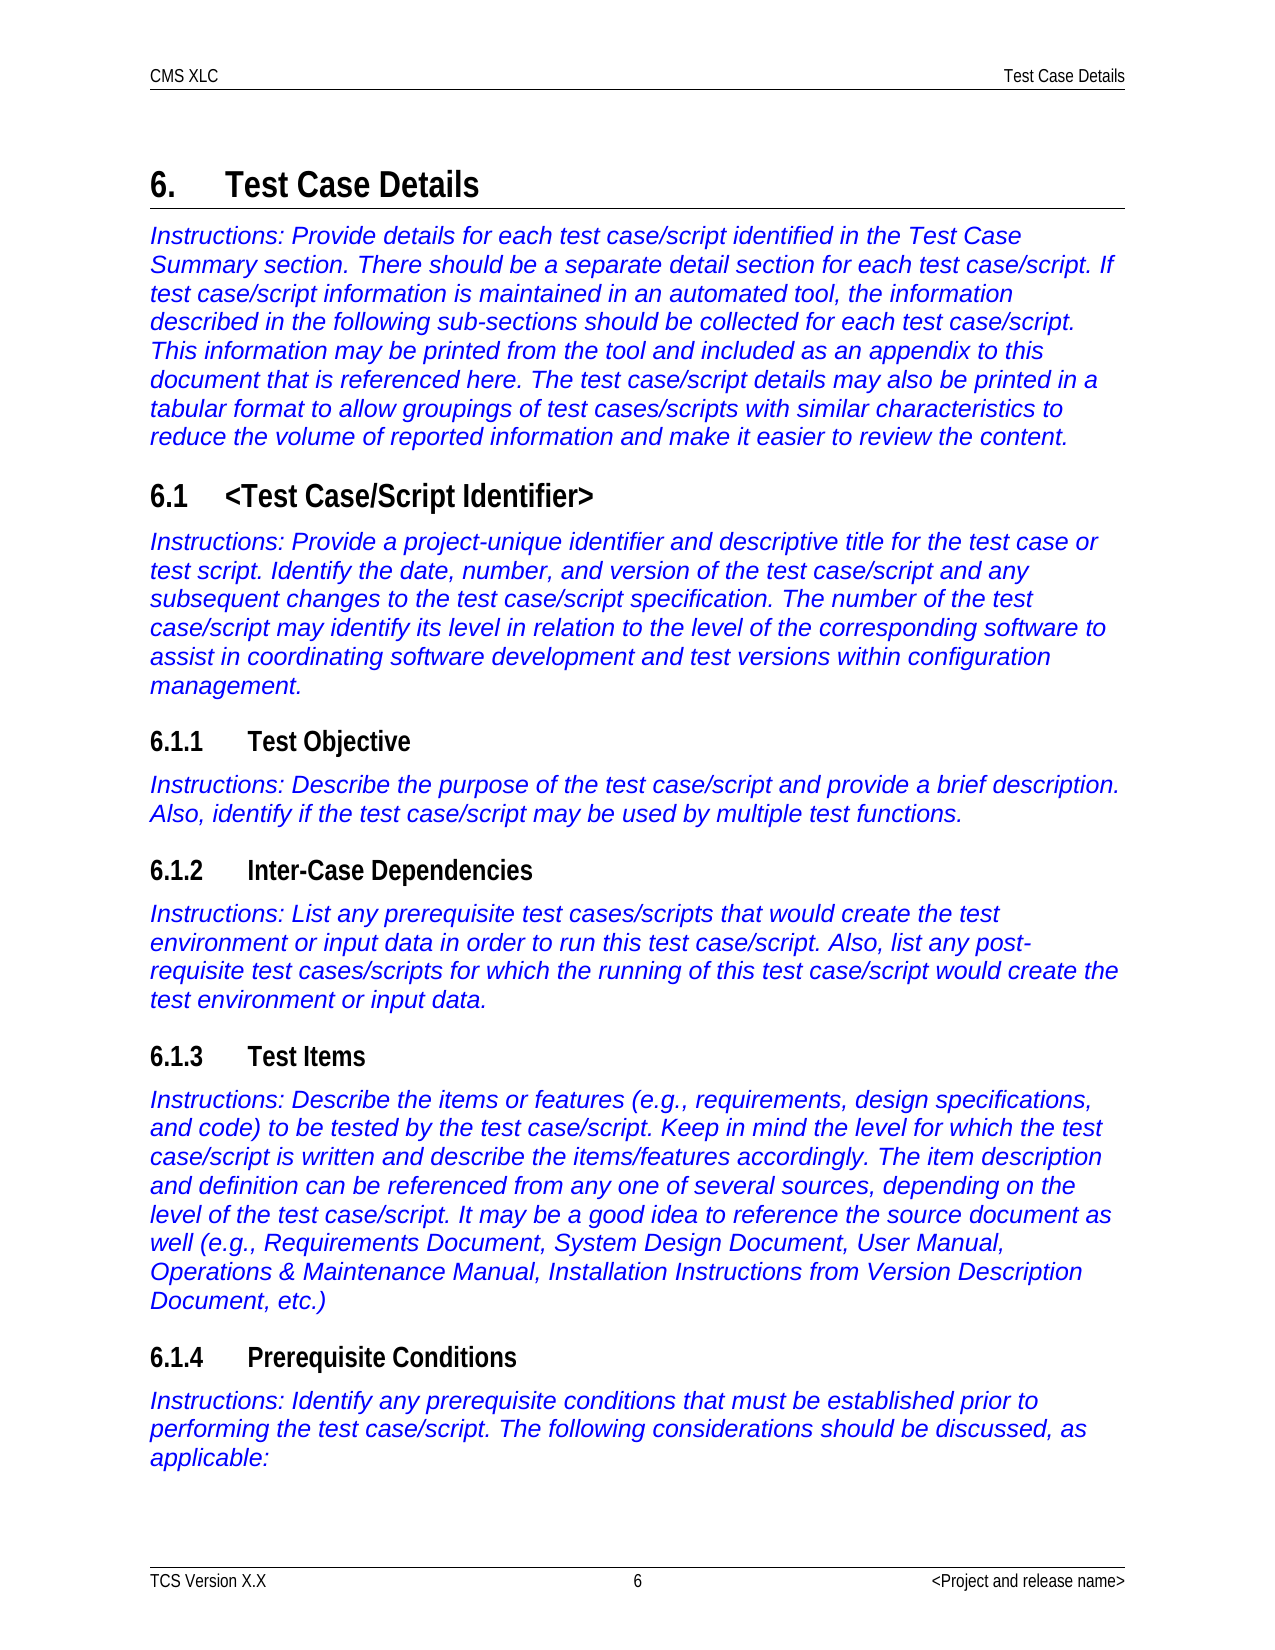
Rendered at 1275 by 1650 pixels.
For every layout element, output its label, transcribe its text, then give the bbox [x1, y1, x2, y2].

subtitle Inter-Case Dependencies [150, 853, 1125, 886]
text Instructions: Describe the items or features (e.g., requirements, design specifications, and code) to be tested by the test case/script. Keep in mind the level for which the test case/script is written and describe the items/features accordingly. The item description and definition can be referenced from any one of several sources, depending on the level of the test case/script. It may be a good idea to reference the source document as well (e.g., Requirements Document, System Design Document, User Manual, Operations & Maintenance Manual, Installation Instructions from Version Description Document, etc.) [150, 1085, 1125, 1315]
subtitle Test Case Details [150, 162, 1125, 208]
text Instructions: Provide details for each test case/script identified in the Test Case Summary section. There should be a separate detail section for each test case/script. If test case/script information is maintained in an automated tool, the information described in the following sub-sections should be collected for each test case/script. This information may be printed from the tool and included as an appendix to this document that is referenced here. The test case/script details may also be printed in a tabular format to allow groupings of test cases/scripts with similar characteristics to reduce the volume of reported information and make it easier to review the content. [150, 221, 1125, 451]
text Instructions: Describe the purpose of the test case/script and provide a brief description. Also, identify if the test case/script may be used by multiple test functions. [150, 770, 1125, 828]
subtitle Prerequisite Conditions [150, 1340, 1125, 1373]
text Instructions: Provide a project-unique identifier and descriptive title for the test case or test script. Identify the date, number, and version of the test case/script and any subsequent changes to the test case/script specification. The number of the test case/script may identify its level in relation to the level of the corresponding software to assist in coordinating software development and test versions within configuration management. [150, 527, 1125, 699]
subtitle Test Objective [150, 724, 1125, 758]
subtitle Test Items [150, 1039, 1125, 1072]
text Instructions: List any prerequisite test cases/scripts that would create the test environment or input data in order to run this test case/script. Also, list any post-requisite test cases/scripts for which the running of this test case/script would create the test environment or input data. [150, 899, 1125, 1014]
subtitle <Test Case/Script Identifier> [150, 476, 1125, 514]
text Instructions: Identify any prerequisite conditions that must be established prior to performing the test case/script. The following considerations should be discussed, as applicable: [150, 1386, 1125, 1472]
